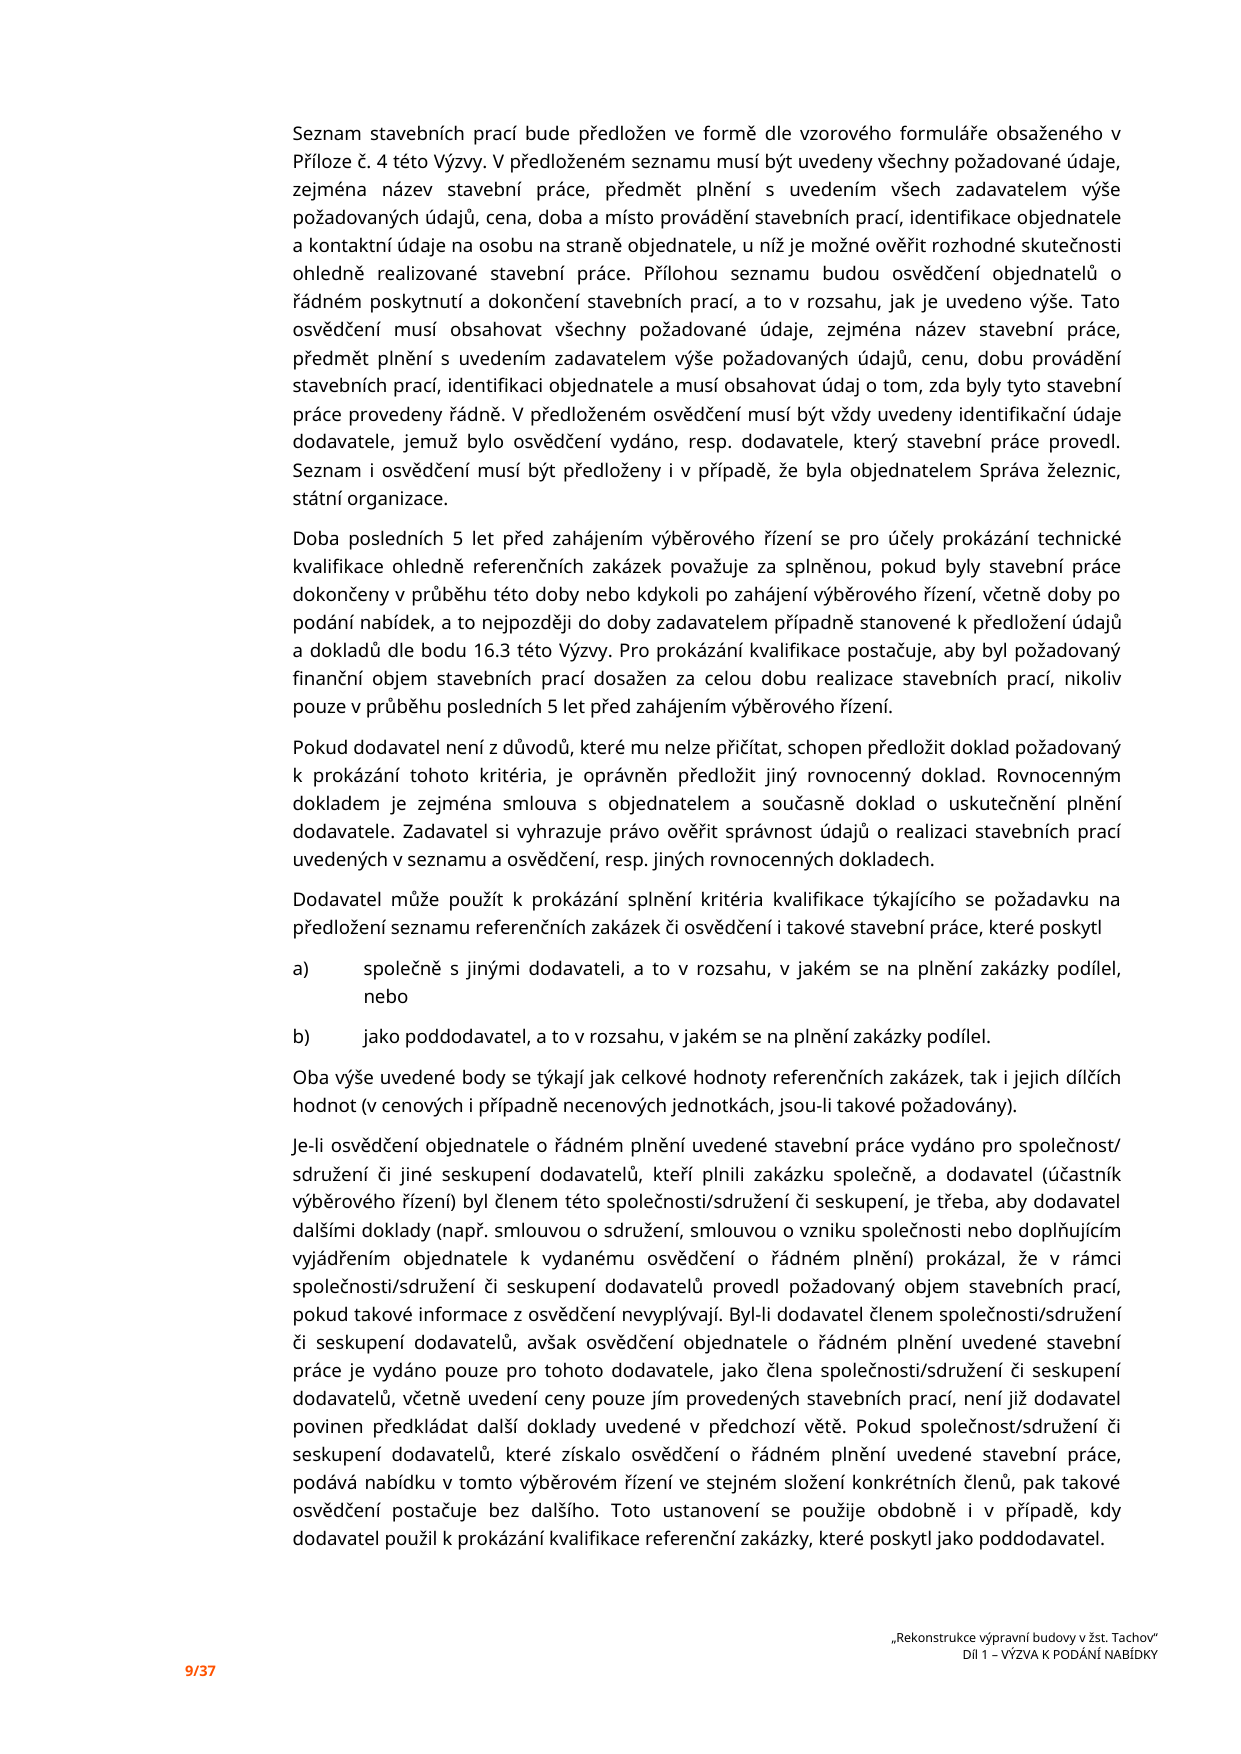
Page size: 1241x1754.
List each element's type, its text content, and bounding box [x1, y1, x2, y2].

text Doba posledních 5 let před zahájením výběrového řízení se pro účely prokázání technické kvalifikace ohledně referenčních zakázek považuje za splněnou, pokud byly stavební práce dokončeny v průběhu této doby nebo kdykoli po zahájení výběrového řízení, včetně doby po podání nabídek, a to nejpozději do doby zadavatelem případně stanovené k předložení údajů a dokladů dle bodu 16.3 této Výzvy. Pro prokázání kvalifikace postačuje, aby byl požadovaný finanční objem stavebních prací dosažen za celou dobu realizace stavebních prací, nikoliv pouze v průběhu posledních 5 let před zahájením výběrového řízení. [292, 525, 1122, 719]
text Dodavatel může použít k prokázání splnění kritéria kvalifikace týkajícího se požadavku na předložení seznamu referenčních zakázek či osvědčení i takové stavební práce, které poskytl [292, 887, 1122, 940]
text Oba výše uvedené body se týkají jak celkové hodnoty referenčních zakázek, tak i jejich dílčích hodnot (v cenových i případně necenových jednotkách, jsou-li takové požadovány). [292, 1064, 1122, 1118]
text a) společně s jinými dodavateli, a to v rozsahu, v jakém se na plnění zakázky podílel, nebo [292, 955, 1122, 1009]
text Pokud dodavatel není z důvodů, které mu nelze přičítat, schopen předložit doklad požadovaný k prokázání tohoto kritéria, je oprávněn předložit jiný rovnocenný doklad. Rovnocenným dokladem je zejména smlouva s objednatelem a současně doklad o uskutečnění plnění dodavatele. Zadavatel si vyhrazuje právo ověřit správnost údajů o realizaci stavebních prací uvedených v seznamu a osvědčení, resp. jiných rovnocenných dokladech. [292, 734, 1122, 872]
text Seznam stavebních prací bude předložen ve formě dle vzorového formuláře obsaženého v Příloze č. 4 této Výzvy. V předloženém seznamu musí být uvedeny všechny požadované údaje, zejména název stavební práce, předmět plnění s uvedením všech zadavatelem výše požadovaných údajů, cena, doba a místo provádění stavebních prací, identifikace objednatele a kontaktní údaje na osobu na straně objednatele, u níž je možné ověřit rozhodné skutečnosti ohledně realizované stavební práce. Přílohou seznamu budou osvědčení objednatelů o řádném poskytnutí a dokončení stavebních prací, a to v rozsahu, jak je uvedeno výše. Tato osvědčení musí obsahovat všechny požadované údaje, zejména název stavební práce, předmět plnění s uvedením zadavatelem výše požadovaných údajů, cenu, dobu provádění stavebních prací, identifikaci objednatele a musí obsahovat údaj o tom, zda byly tyto stavební práce provedeny řádně. V předloženém osvědčení musí být vždy uvedeny identifikační údaje dodavatele, jemuž bylo osvědčení vydáno, resp. dodavatele, který stavební práce provedl. Seznam i osvědčení musí být předloženy i v případě, že byla objednatelem Správa železnic, státní organizace. [292, 121, 1122, 510]
text Je-li osvědčení objednatele o řádném plnění uvedené stavební práce vydáno pro společnost/ sdružení či jiné seskupení dodavatelů, kteří plnili zakázku společně, a dodavatel (účastník výběrového řízení) byl členem této společnosti/sdružení či seskupení, je třeba, aby dodavatel dalšími doklady (např. smlouvou o sdružení, smlouvou o vzniku společnosti nebo doplňujícím vyjádřením objednatele k vydanému osvědčení o řádném plnění) prokázal, že v rámci společnosti/sdružení či seskupení dodavatelů provedl požadovaný objem stavebních prací, pokud takové informace z osvědčení nevyplývají. Byl-li dodavatel členem společnosti/sdružení či seskupení dodavatelů, avšak osvědčení objednatele o řádném plnění uvedené stavební práce je vydáno pouze pro tohoto dodavatele, jako člena společnosti/sdružení či seskupení dodavatelů, včetně uvedení ceny pouze jím provedených stavebních prací, není již dodavatel povinen předkládat další doklady uvedené v předchozí větě. Pokud společnost/sdružení či seskupení dodavatelů, které získalo osvědčení o řádném plnění uvedené stavební práce, podává nabídku v tomto výběrovém řízení ve stejném složení konkrétních členů, pak takové osvědčení postačuje bez dalšího. Toto ustanovení se použije obdobně i v případě, kdy dodavatel použil k prokázání kvalifikace referenční zakázky, které poskytl jako poddodavatel. [292, 1133, 1122, 1551]
text b) jako poddodavatel, a to v rozsahu, v jakém se na plnění zakázky podílel. [292, 1024, 1122, 1049]
